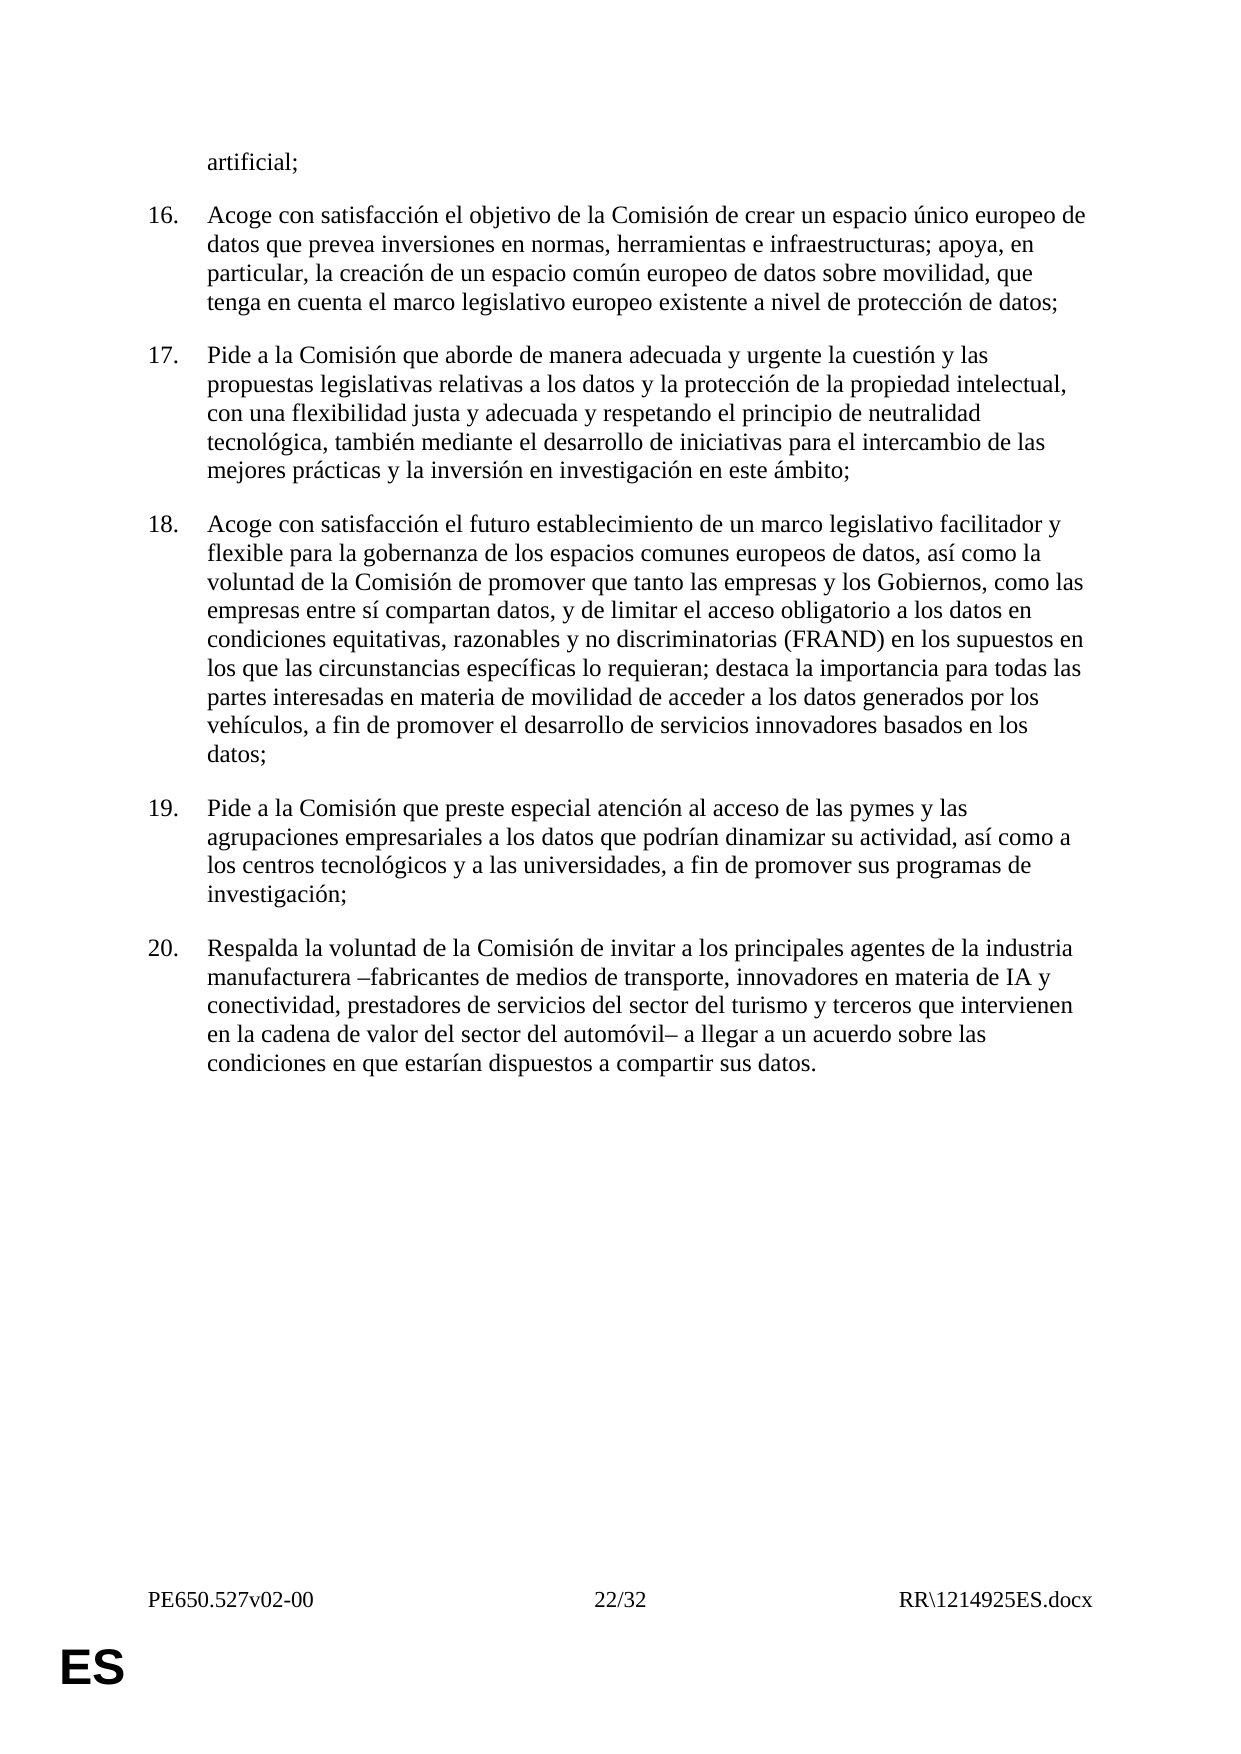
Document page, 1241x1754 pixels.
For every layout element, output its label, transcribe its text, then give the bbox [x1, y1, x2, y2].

text 19. Pide a la Comisión que preste especial atención al acceso de las pymes y las agrupaciones empresariales a los datos que podrían dinamizar su actividad, así como a los centros tecnológicos y a las universidades, a fin de promover sus programas de investigación; [148, 793, 1092, 908]
text 17. Pide a la Comisión que aborde de manera adecuada y urgente la cuestión y las propuestas legislativas relativas a los datos y la protección de la propiedad intelectual, con una flexibilidad justa y adecuada y respetando el principio de neutralidad tecnológica, también mediante el desarrollo de iniciativas para el intercambio de las mejores prácticas y la inversión en investigación en este ámbito; [148, 341, 1092, 484]
text 20. Respalda la voluntad de la Comisión de invitar a los principales agentes de la industria manufacturera –fabricantes de medios de transporte, innovadores en materia de IA y conectividad, prestadores de servicios del sector del turismo y terceros que intervienen en la cadena de valor del sector del automóvil– a llegar a un acuerdo sobre las condiciones en que estarían dispuestos a compartir sus datos. [148, 933, 1092, 1077]
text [148, 147, 1092, 176]
text 16. Acoge con satisfacción el objetivo de la Comisión de crear un espacio único europeo de datos que prevea inversiones en normas, herramientas e infraestructuras; apoya, en particular, la creación de un espacio común europeo de datos sobre movilidad, que tenga en cuenta el marco legislativo europeo existente a nivel de protección de datos; [148, 201, 1092, 316]
text 18. Acoge con satisfacción el futuro establecimiento de un marco legislativo facilitador y flexible para la gobernanza de los espacios comunes europeos de datos, así como la voluntad de la Comisión de promover que tanto las empresas y los Gobiernos, como las empresas entre sí compartan datos, y de limitar el acceso obligatorio a los datos en condiciones equitativas, razonables y no discriminatorias (FRAND) en los supuestos en los que las circunstancias específicas lo requieran; destaca la importancia para todas las partes interesadas en materia de movilidad de acceder a los datos generados por los vehículos, a fin de promover el desarrollo de servicios innovadores basados en los datos; [148, 509, 1092, 768]
